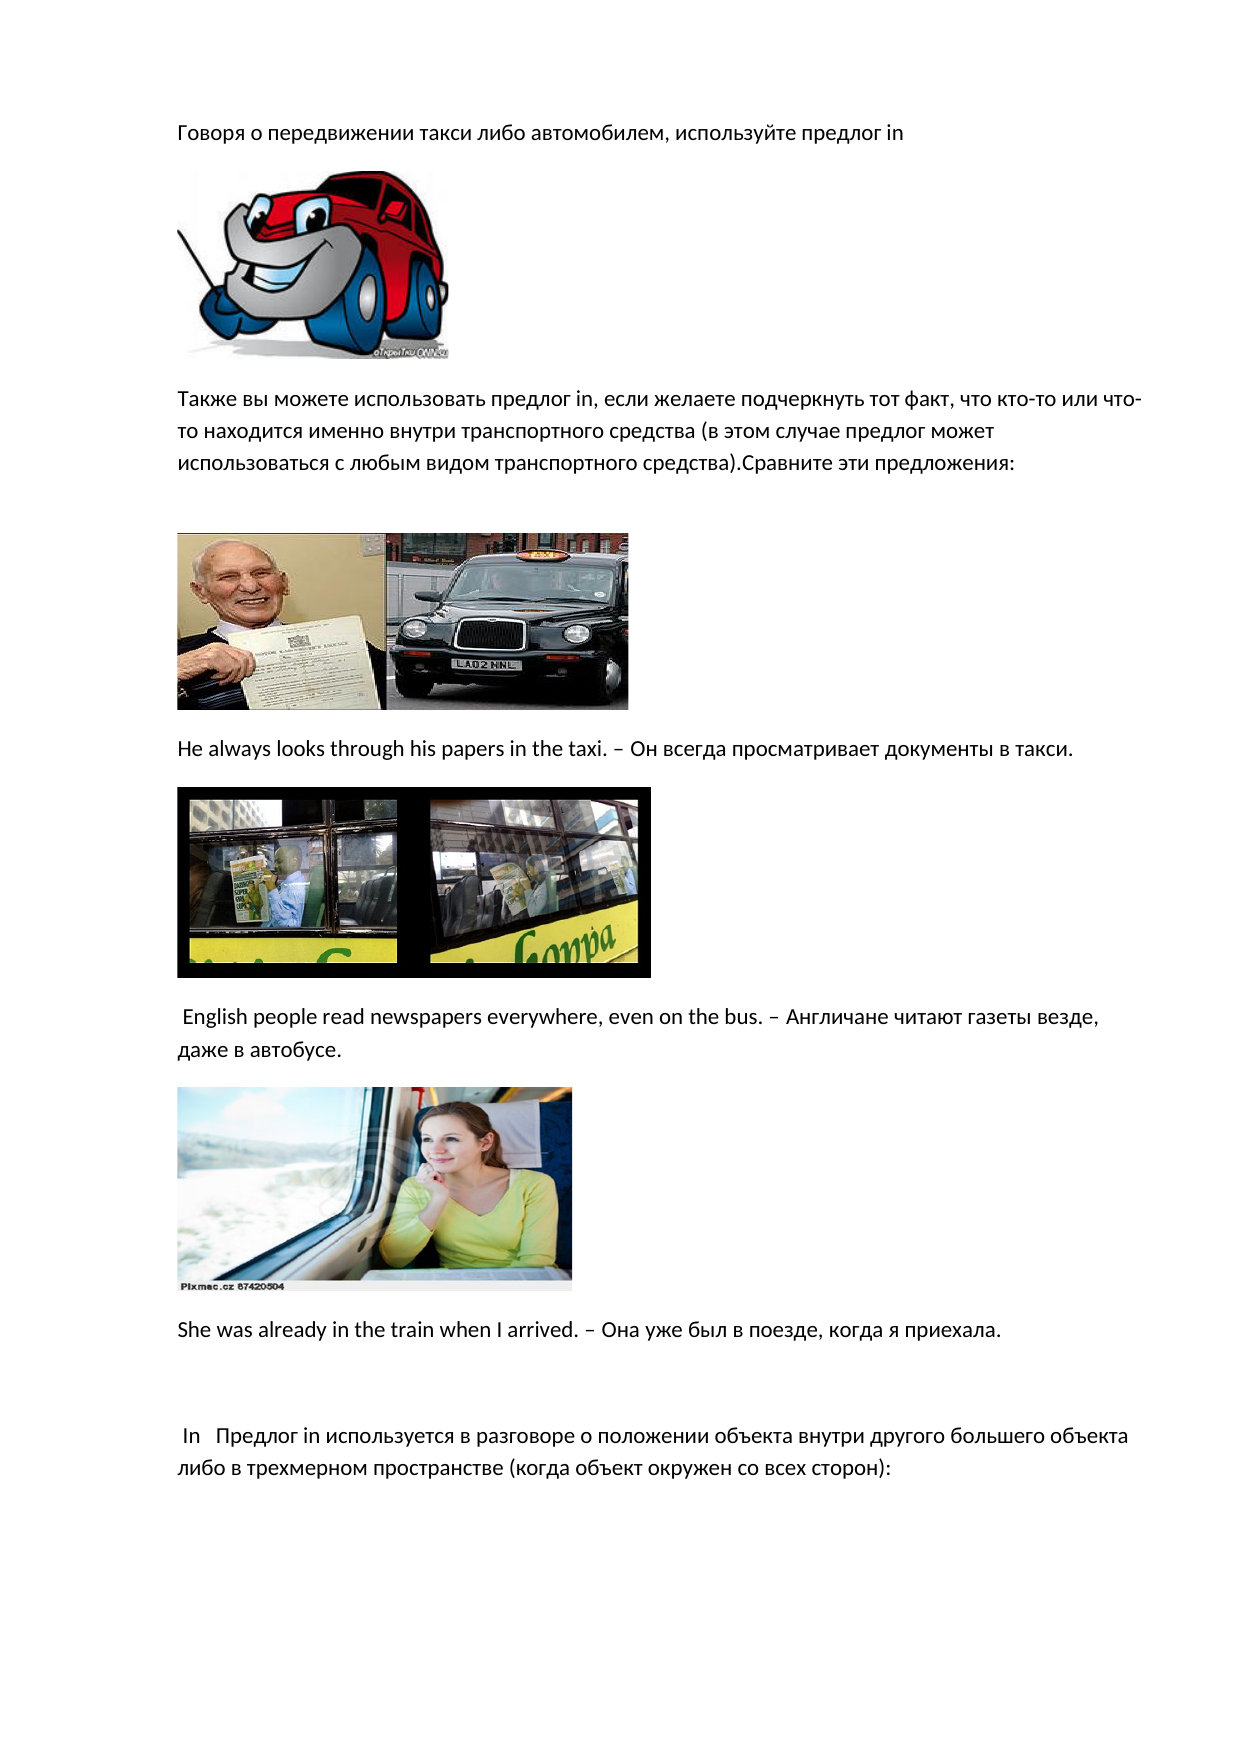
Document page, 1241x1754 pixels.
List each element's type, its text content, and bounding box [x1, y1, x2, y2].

picture [177, 533, 629, 710]
text Говоря о передвижении такси либо автомобилем, используйте предлог in [177, 118, 1152, 146]
text He always looks through his papers in the taxi. – Он всегда просматривает документы в такси. [177, 734, 1152, 762]
picture [177, 171, 449, 359]
picture [177, 787, 651, 978]
text English people read newspapers everywhere, even on the bus. – Англичане читают газеты везде, даже в автобусе. [177, 1002, 1152, 1063]
picture [177, 1087, 573, 1291]
text She was already in the train when I arrived. – Она уже был в поезде, когда я приехала. [177, 1315, 1152, 1343]
text In Предлог in используется в разговоре о положении объекта внутри другого большего объекта либо в трехмерном пространстве (когда объект окружен со всех сторон): [177, 1421, 1152, 1481]
text Также вы можете использовать предлог in, если желаете подчеркнуть тот факт, что кто-то или что-то находится именно внутри транспортного средства (в этом случае предлог может использоваться с любым видом транспортного средства).Сравните эти предложения: [177, 384, 1152, 476]
